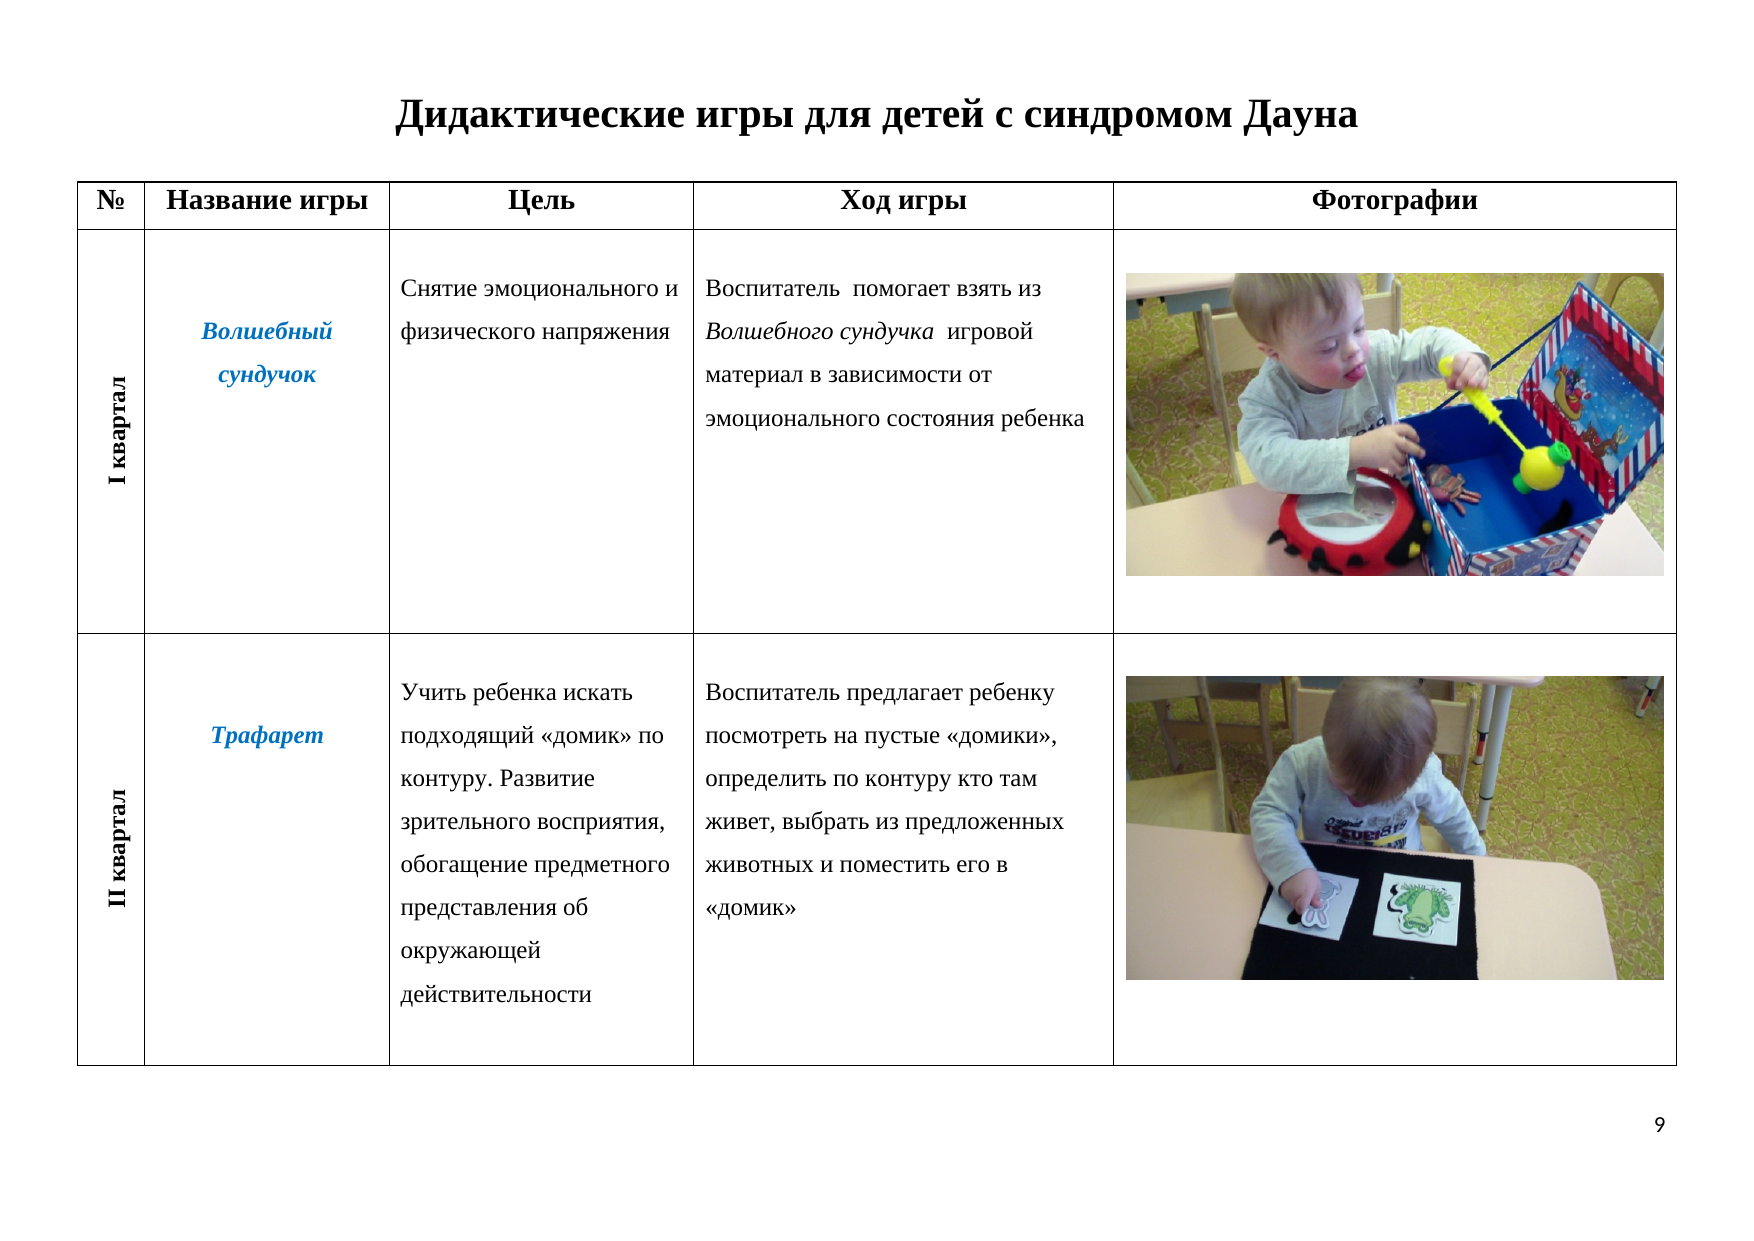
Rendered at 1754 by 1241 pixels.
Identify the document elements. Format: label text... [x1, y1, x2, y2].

text Дидактические игры для детей с синдромом Дауна [89, 89, 1665, 137]
table_header Ход игры [694, 183, 1113, 229]
table_cell Воспитатель помогает взять из Волшебного сундучка игровой материал в зависимости от эмоционального состояния ребенка [694, 230, 1113, 633]
table_header Фотографии [1114, 183, 1676, 229]
table_header Цель [390, 183, 693, 229]
picture [1126, 273, 1664, 576]
table_cell [1114, 634, 1676, 1065]
table_header № [78, 183, 144, 229]
table_cell II квартал [78, 634, 144, 1065]
table_header Название игры [145, 183, 389, 229]
table_cell Учить ребенка искать подходящий «домик» по контуру. Развитие зрительного восприятия, обогащение предметного представления об окружающей действительности [390, 634, 693, 1065]
table_cell I квартал [78, 230, 144, 633]
picture [1126, 676, 1664, 980]
table_cell Снятие эмоционального и физического напряжения [390, 230, 693, 633]
table_cell Воспитатель предлагает ребенку посмотреть на пустые «домики», определить по контуру кто там живет, выбрать из предложенных животных и поместить его в «домик» [694, 634, 1113, 1065]
table_cell Волшебный сундучок [145, 230, 389, 633]
table_cell [1114, 230, 1676, 633]
table_cell Трафарет [145, 634, 389, 1065]
